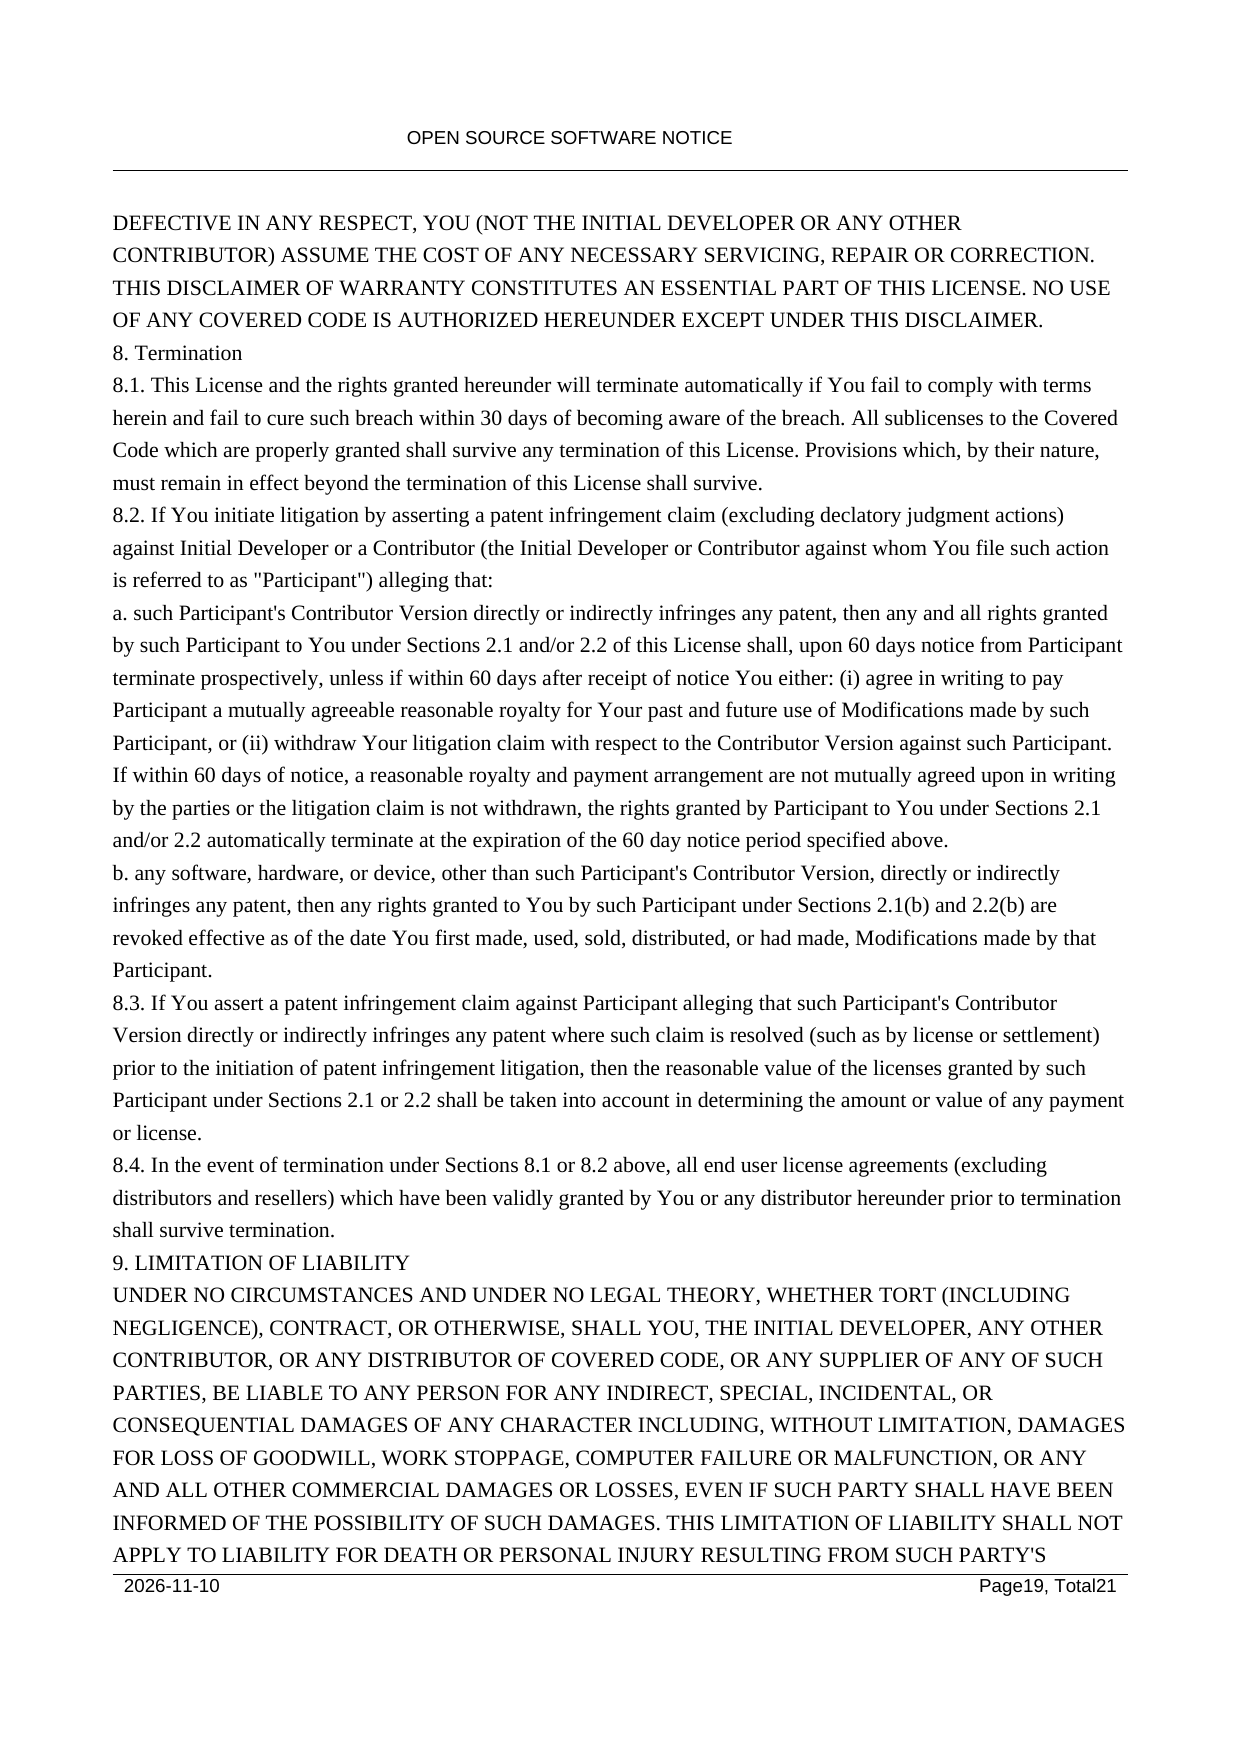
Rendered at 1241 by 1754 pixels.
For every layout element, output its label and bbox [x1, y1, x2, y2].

text [112, 206, 1128, 1571]
